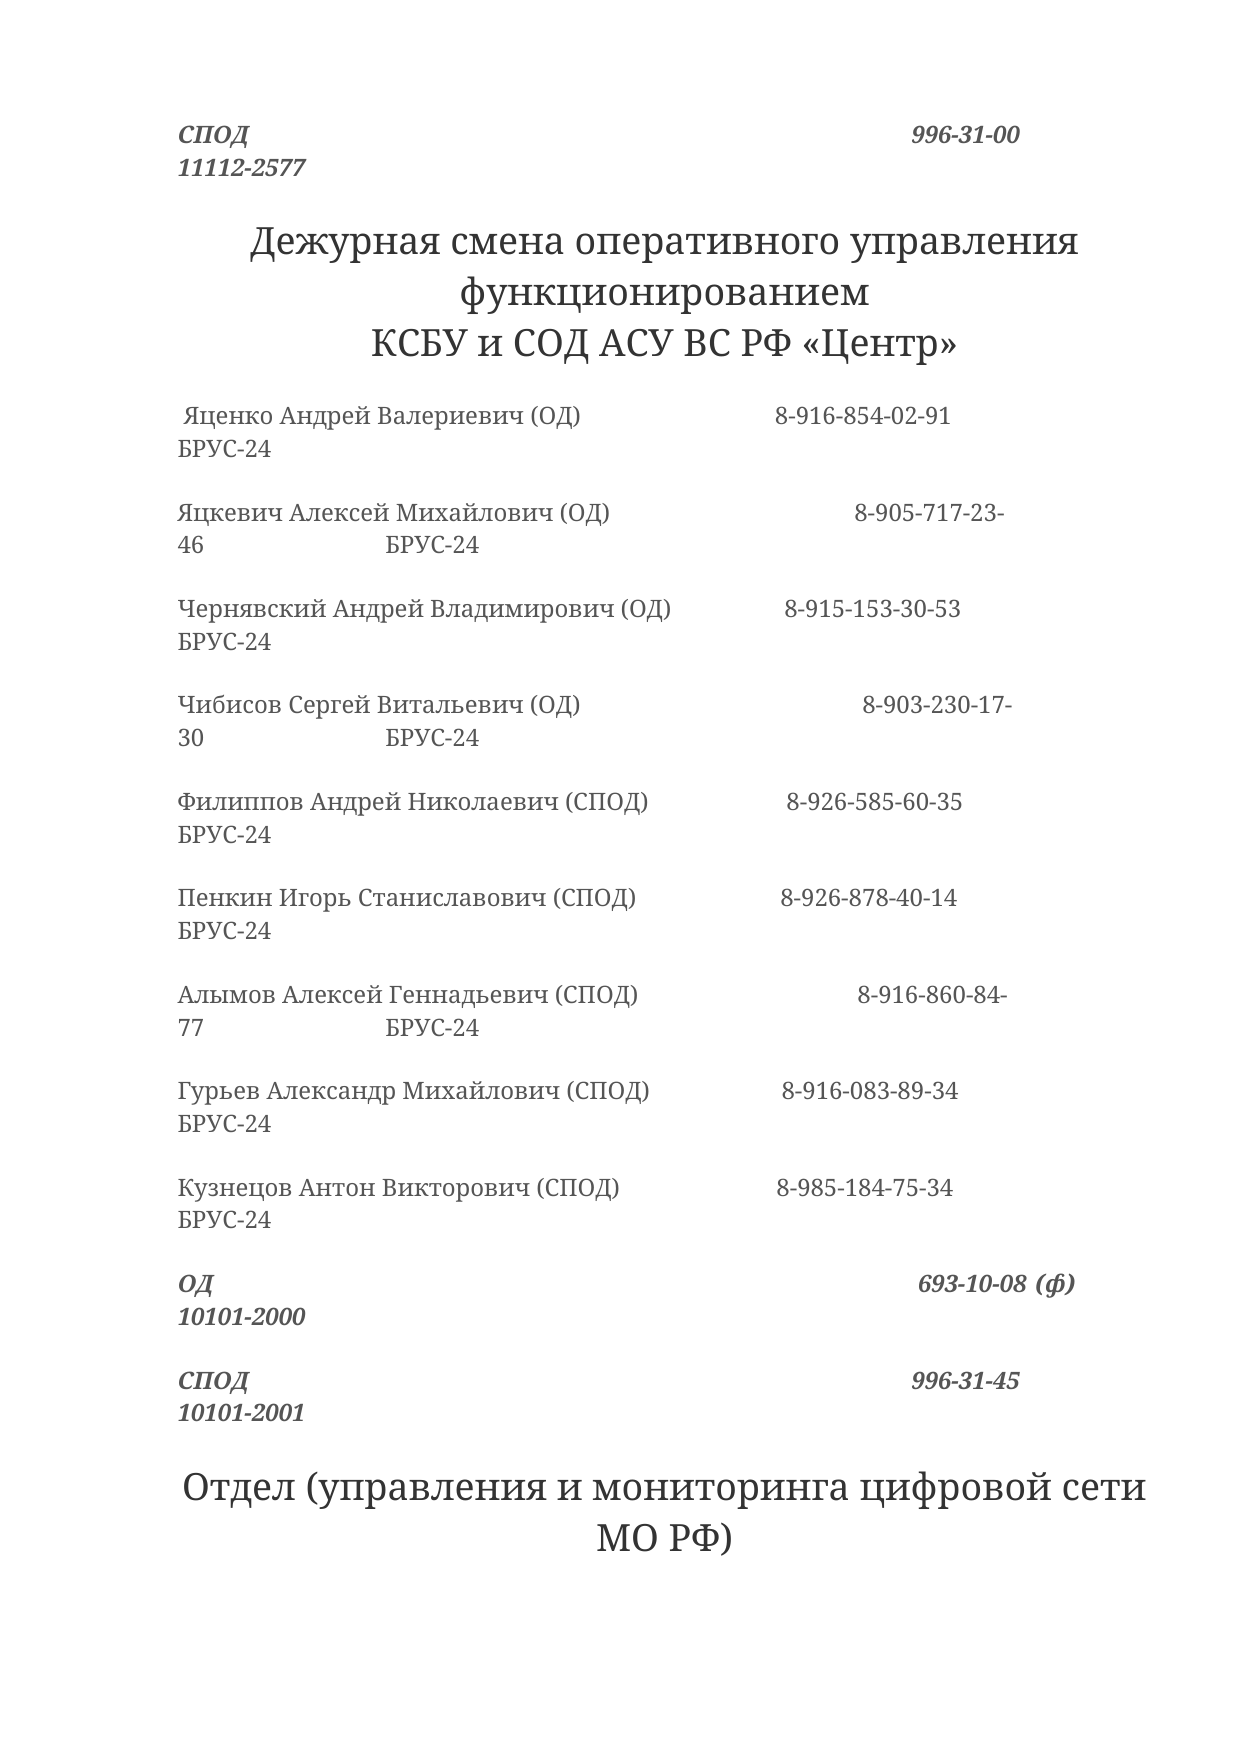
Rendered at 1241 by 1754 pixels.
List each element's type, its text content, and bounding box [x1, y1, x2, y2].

text ОД 693-10-08 (ф) 10101-2000 [177, 1267, 1152, 1332]
text Алымов Алексей Геннадьевич (СПОД) 8-916-860-84-77 БРУС-24 [177, 978, 1152, 1043]
text Чибисов Сергей Витальевич (ОД) 8-903-230-17-30 БРУС-24 [177, 688, 1152, 753]
text Филиппов Андрей Николаевич (СПОД) 8-926-585-60-35 БРУС-24 [177, 785, 1152, 850]
text СПОД 996-31-00 11112-2577 [177, 118, 1152, 183]
text Пенкин Игорь Станиславович (СПОД) 8-926-878-40-14 БРУС-24 [177, 881, 1152, 946]
text Кузнецов Антон Викторович (СПОД) 8-985-184-75-34 БРУС-24 [177, 1171, 1152, 1236]
text Гурьев Александр Михайлович (СПОД) 8-916-083-89-34 БРУС-24 [177, 1074, 1152, 1139]
text СПОД 996-31-45 10101-2001 [177, 1363, 1152, 1429]
text Дежурная смена оперативного управления функционированием КСБУ и СОД АСУ ВС РФ «Центр» [177, 214, 1152, 368]
text Яцкевич Алексей Михайлович (ОД) 8-905-717-23-46 БРУС-24 [177, 495, 1152, 561]
text Чернявский Андрей Владимирович (ОД) 8-915-153-30-53 БРУС-24 [177, 592, 1152, 657]
text Яценко Андрей Валериевич (ОД) 8-916-854-02-91 БРУС-24 [177, 399, 1152, 464]
text Отдел (управления и мониторинга цифровой сети МО РФ) [177, 1460, 1152, 1562]
